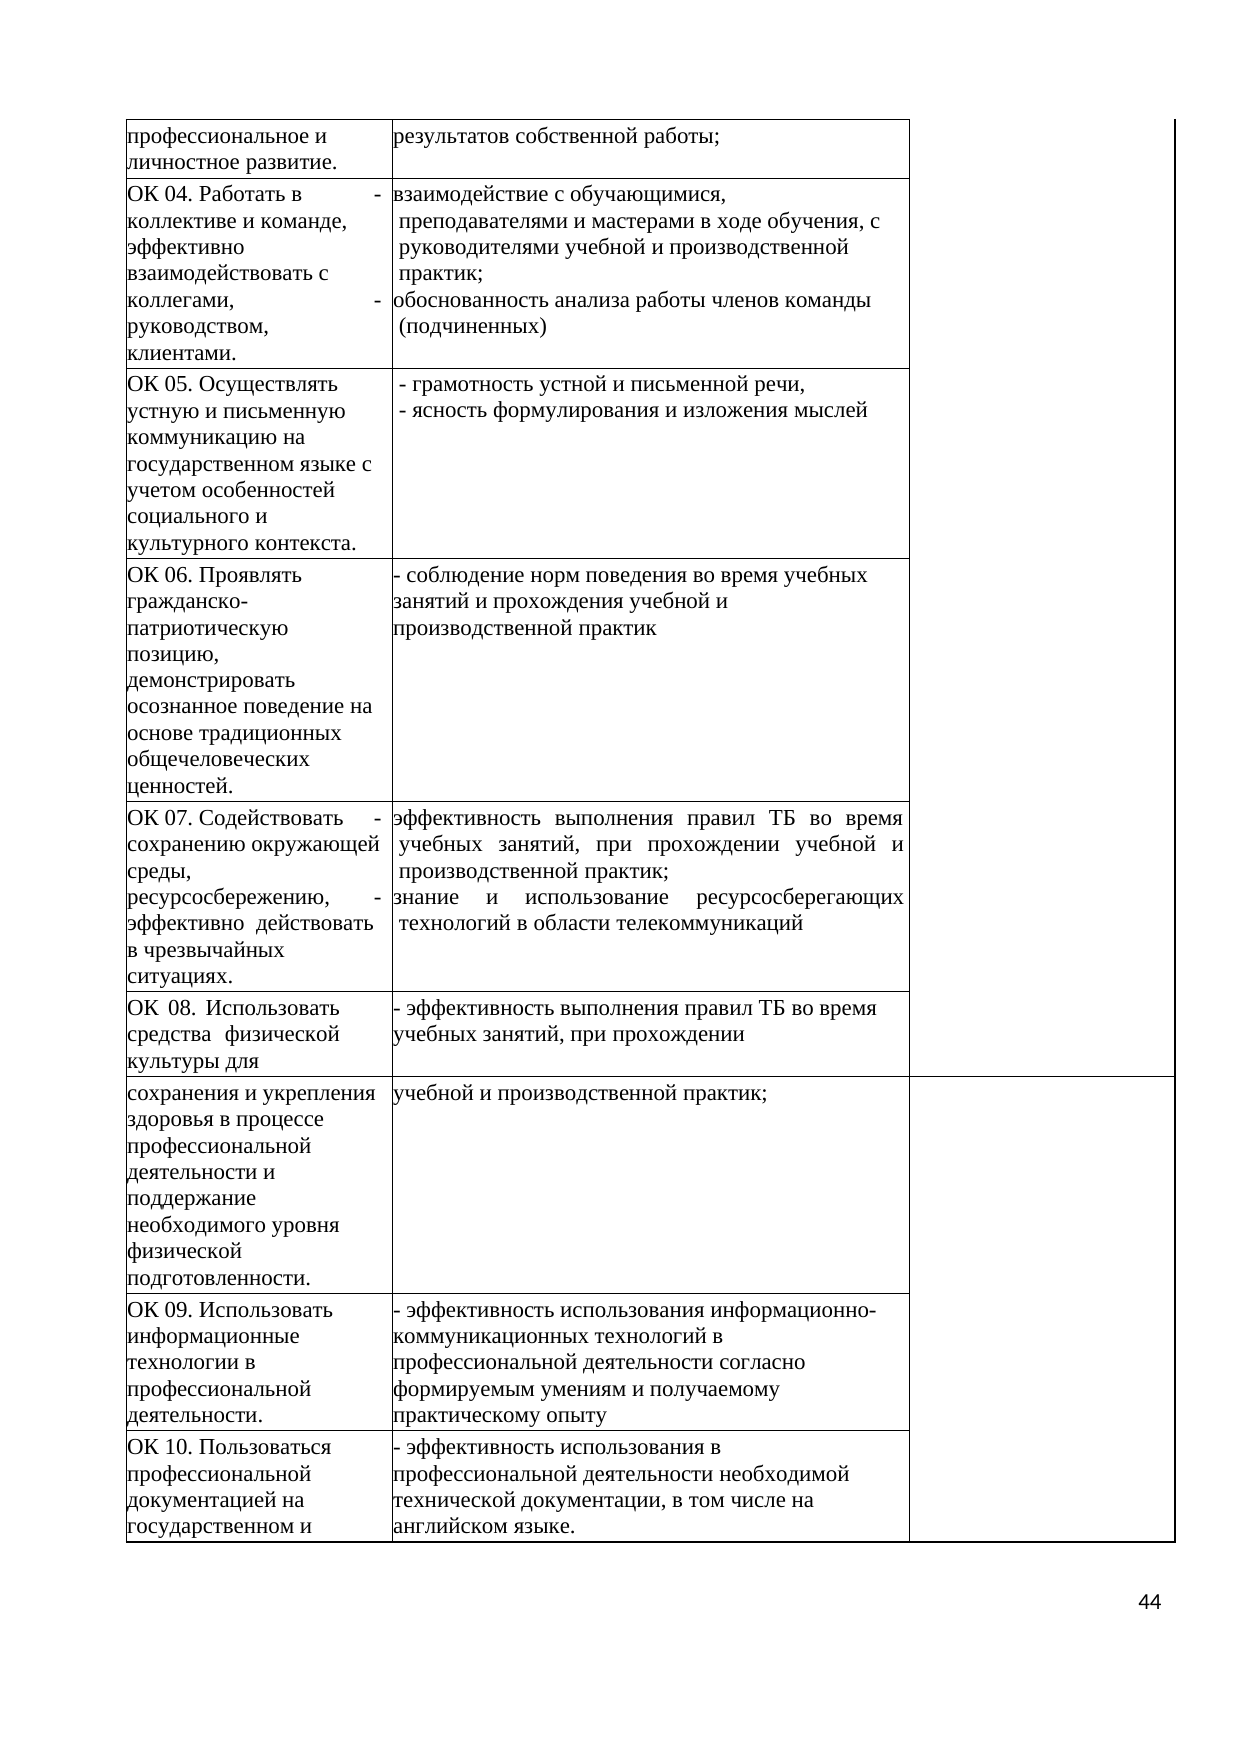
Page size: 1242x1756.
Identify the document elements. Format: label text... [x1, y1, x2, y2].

table_cell ОК 05. Осуществлять устную и письменную коммуникацию на государственном языке с учетом особенностей социального и культурного контекста. [127, 369, 392, 558]
table_cell - эффективность использования информационно- коммуникационных технологий в профессиональной деятельности согласно формируемым умениям и получаемому практическому опыту [393, 1294, 909, 1430]
table_cell сохранения и укрепления здоровья в процессе профессиональной деятельности и поддержание необходимого уровня физической подготовленности. [127, 1077, 392, 1293]
table_cell грамотность устной и письменной речи, ясность формулирования и изложения мыслей [393, 369, 909, 558]
table_header профессиональное и личностное развитие. [127, 120, 392, 177]
table_cell ОК 10. Пользоваться профессиональной документацией на государственном и [127, 1431, 392, 1541]
table_cell [910, 1077, 1174, 1541]
table_cell ОК 09. Использовать информационные технологии в профессиональной деятельности. [127, 1294, 392, 1430]
table_cell ОК 04. Работать в коллективе и команде, эффективно взаимодействовать с коллегами, руководством, клиентами. [127, 179, 392, 367]
table_cell - соблюдение норм поведения во время учебных занятий и прохождения учебной и производственной практик [393, 559, 909, 801]
table_cell ОК 07. Содействовать сохранению окружающей среды, ресурсосбережению, эффективно действовать в чрезвычайных ситуациях. [127, 802, 392, 991]
table_cell ОК 08. Использовать средства физической культуры для [127, 992, 392, 1076]
table_header результатов собственной работы; [393, 120, 909, 177]
table_cell ОК 06. Проявлять гражданско- патриотическую позицию, демонстрировать осознанное поведение на основе традиционных общечеловеческих ценностей. [127, 559, 392, 801]
table_cell учебной и производственной практик; [393, 1077, 909, 1293]
table_cell эффективность выполнения правил ТБ во время учебных занятий, при прохождении учебной и производственной практик; знание и использование ресурсосберегающих технологий в области телекоммуникаций [393, 802, 909, 991]
table_cell - эффективность использования в профессиональной деятельности необходимой технической документации, в том числе на английском языке. [393, 1431, 909, 1541]
table_cell - эффективность выполнения правил ТБ во время учебных занятий, при прохождении [393, 992, 909, 1076]
table_cell взаимодействие с обучающимися, преподавателями и мастерами в ходе обучения, с руководителями учебной и производственной практик; обоснованность анализа работы членов команды (подчиненных) [393, 179, 909, 367]
table_header [910, 119, 1174, 1076]
